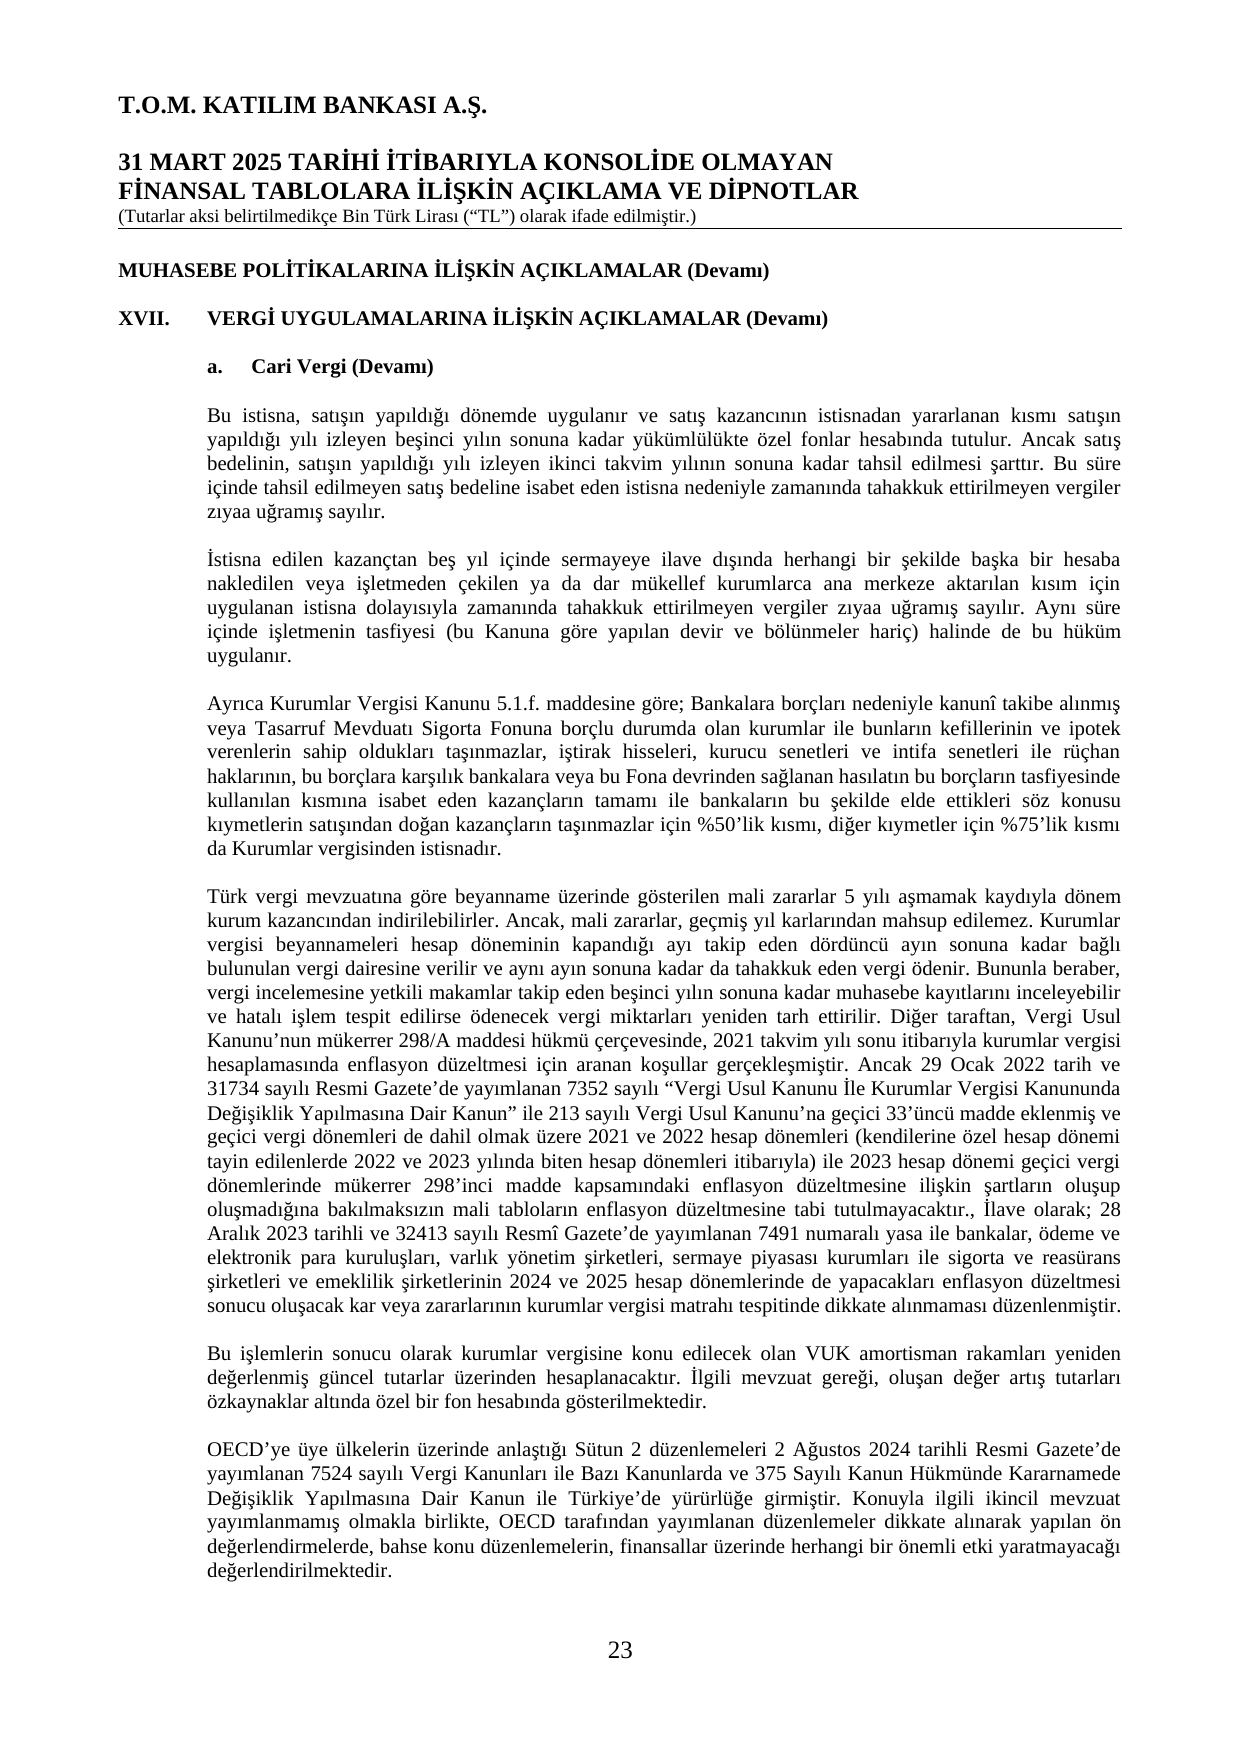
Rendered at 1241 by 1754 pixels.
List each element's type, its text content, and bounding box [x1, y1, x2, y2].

text XVII. VERGİ UYGULAMALARINA İLİŞKİN AÇIKLAMALAR (Devamı) [118, 306, 1122, 330]
list MUHASEBE POLİTİKALARINA İLİŞKİN AÇIKLAMALAR (Devamı) [118, 258, 1122, 282]
list Cari Vergi (Devamı) [207, 354, 1122, 378]
text Türk vergi mevzuatına göre beyanname üzerinde gösterilen mali zararlar 5 yılı aşmamak kaydıyla dönem kurum kazancından indirilebilirler. Ancak, mali zararlar, geçmiş yıl karlarından mahsup edilemez. Kurumlar vergisi beyannameleri hesap döneminin kapandığı ayı takip eden dördüncü ayın sonuna kadar bağlı bulunulan vergi dairesine verilir ve aynı ayın sonuna kadar da tahakkuk eden vergi ödenir. Bununla beraber, vergi incelemesine yetkili makamlar takip eden beşinci yılın sonuna kadar muhasebe kayıtlarını inceleyebilir ve hatalı işlem tespit edilirse ödenecek vergi miktarları yeniden tarh ettirilir. Diğer taraftan, Vergi Usul Kanunu’nun mükerrer 298/A maddesi hükmü çerçevesinde, 2021 takvim yılı sonu itibarıyla kurumlar vergisi hesaplamasında enflasyon düzeltmesi için aranan koşullar gerçekleşmiştir. Ancak 29 Ocak 2022 tarih ve 31734 sayılı Resmi Gazete’de yayımlanan 7352 sayılı “Vergi Usul Kanunu İle Kurumlar Vergisi Kanununda Değişiklik Yapılmasına Dair Kanun” ile 213 sayılı Vergi Usul Kanunu’na geçici 33’üncü madde eklenmiş ve geçici vergi dönemleri de dahil olmak üzere 2021 ve 2022 hesap dönemleri (kendilerine özel hesap dönemi tayin edilenlerde 2022 ve 2023 yılında biten hesap dönemleri itibarıyla) ile 2023 hesap dönemi geçici vergi dönemlerinde mükerrer 298’inci madde kapsamındaki enflasyon düzeltmesine ilişkin şartların oluşup oluşmadığına bakılmaksızın mali tabloların enflasyon düzeltmesine tabi tutulmayacaktır., İlave olarak; 28 Aralık 2023 tarihli ve 32413 sayılı Resmî Gazete’de yayımlanan 7491 numaralı yasa ile bankalar, ödeme ve elektronik para kuruluşları, varlık yönetim şirketleri, sermaye piyasası kurumları ile sigorta ve reasürans şirketleri ve emeklilik şirketlerinin 2024 ve 2025 hesap dönemlerinde de yapacakları enflasyon düzeltmesi sonucu oluşacak kar veya zararlarının kurumlar vergisi matrahı tespitinde dikkate alınmaması düzenlenmiştir. [207, 884, 1122, 1317]
text İstisna edilen kazançtan beş yıl içinde sermayeye ilave dışında herhangi bir şekilde başka bir hesaba nakledilen veya işletmeden çekilen ya da dar mükellef kurumlarca ana merkeze aktarılan kısım için uygulanan istisna dolayısıyla zamanında tahakkuk ettirilmeyen vergiler zıyaa uğramış sayılır. Aynı süre içinde işletmenin tasfiyesi (bu Kanuna göre yapılan devir ve bölünmeler hariç) halinde de bu hüküm uygulanır. [207, 547, 1122, 667]
text Bu işlemlerin sonucu olarak kurumlar vergisine konu edilecek olan VUK amortisman rakamları yeniden değerlenmiş güncel tutarlar üzerinden hesaplanacaktır. İlgili mevzuat gereği, oluşan değer artış tutarları özkaynaklar altında özel bir fon hesabında gösterilmektedir. [207, 1341, 1122, 1413]
text Ayrıca Kurumlar Vergisi Kanunu 5.1.f. maddesine göre; Bankalara borçları nedeniyle kanunî takibe alınmış veya Tasarruf Mevduatı Sigorta Fonuna borçlu durumda olan kurumlar ile bunların kefillerinin ve ipotek verenlerin sahip oldukları taşınmazlar, iştirak hisseleri, kurucu senetleri ve intifa senetleri ile rüçhan haklarının, bu borçlara karşılık bankalara veya bu Fona devrinden sağlanan hasılatın bu borçların tasfiyesinde kullanılan kısmına isabet eden kazançların tamamı ile bankaların bu şekilde elde ettikleri söz konusu kıymetlerin satışından doğan kazançların taşınmazlar için %50’lik kısmı, diğer kıymetler için %75’lik kısmı da Kurumlar vergisinden istisnadır. [207, 691, 1122, 860]
text OECD’ye üye ülkelerin üzerinde anlaştığı Sütun 2 düzenlemeleri 2 Ağustos 2024 tarihli Resmi Gazete’de yayımlanan 7524 sayılı Vergi Kanunları ile Bazı Kanunlarda ve 375 Sayılı Kanun Hükmünde Kararnamede Değişiklik Yapılmasına Dair Kanun ile Türkiye’de yürürlüğe girmiştir. Konuyla ilgili ikincil mevzuat yayımlanmamış olmakla birlikte, OECD tarafından yayımlanan düzenlemeler dikkate alınarak yapılan ön değerlendirmelerde, bahse konu düzenlemelerin, finansallar üzerinde herhangi bir önemli etki yaratmayacağı değerlendirilmektedir. [207, 1437, 1122, 1582]
text Bu istisna, satışın yapıldığı dönemde uygulanır ve satış kazancının istisnadan yararlanan kısmı satışın yapıldığı yılı izleyen beşinci yılın sonuna kadar yükümlülükte özel fonlar hesabında tutulur. Ancak satış bedelinin, satışın yapıldığı yılı izleyen ikinci takvim yılının sonuna kadar tahsil edilmesi şarttır. Bu süre içinde tahsil edilmeyen satış bedeline isabet eden istisna nedeniyle zamanında tahakkuk ettirilmeyen vergiler zıyaa uğramış sayılır. [207, 403, 1122, 523]
